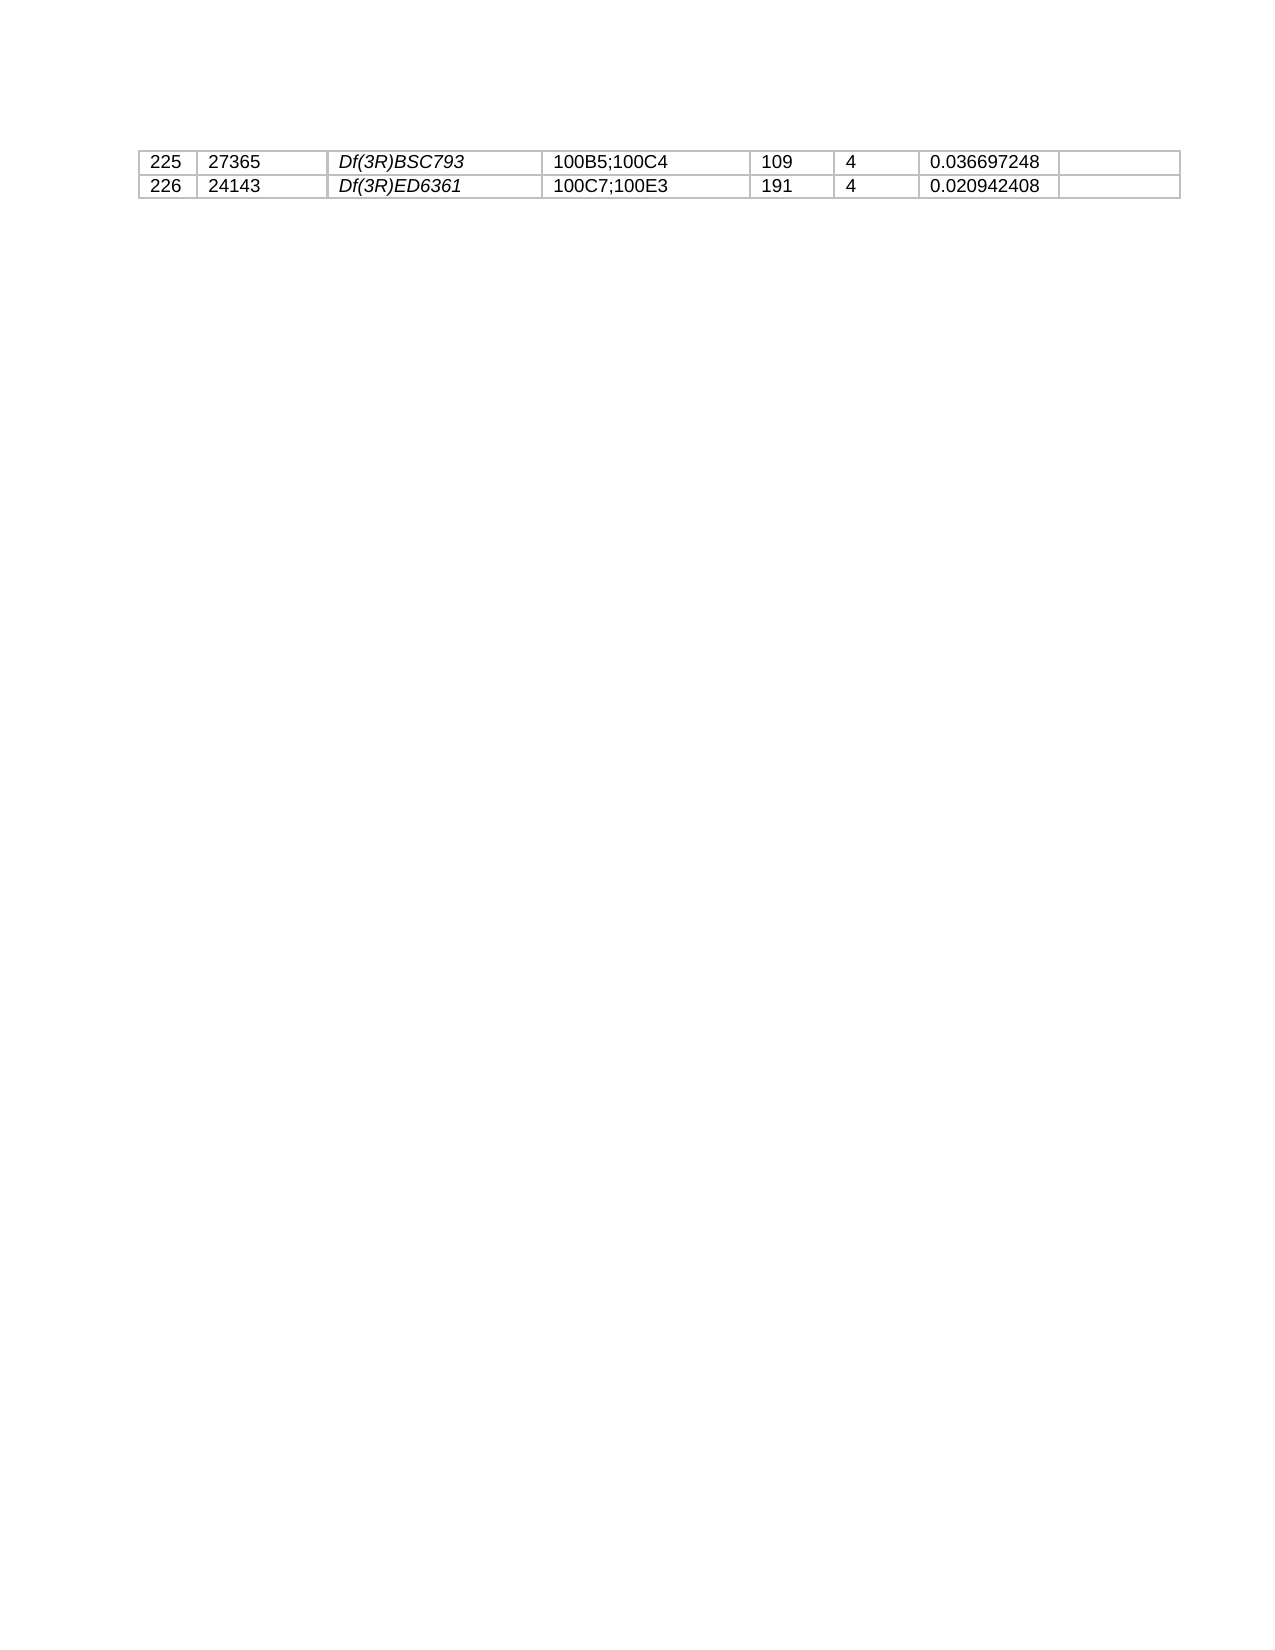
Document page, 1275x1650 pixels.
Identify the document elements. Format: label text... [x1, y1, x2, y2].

table_cell 100B5;100C4 [543, 152, 749, 174]
table_cell [1060, 176, 1179, 197]
table_cell 226 [140, 176, 196, 197]
table_cell 191 [751, 176, 833, 197]
table_cell 0.020942408 [920, 176, 1058, 197]
table_cell 109 [751, 152, 833, 174]
table_cell 4 [835, 152, 918, 174]
table_cell 24143 [198, 176, 326, 197]
table_cell Df(3R)ED6361 [329, 176, 541, 197]
table_cell 27365 [198, 152, 326, 174]
table_cell 4 [835, 176, 918, 197]
table_cell 0.036697248 [920, 152, 1058, 174]
table_cell 100C7;100E3 [543, 176, 749, 197]
table_cell Df(3R)BSC793 [329, 152, 541, 174]
table_cell [1060, 152, 1179, 174]
table_cell 225 [140, 152, 196, 174]
